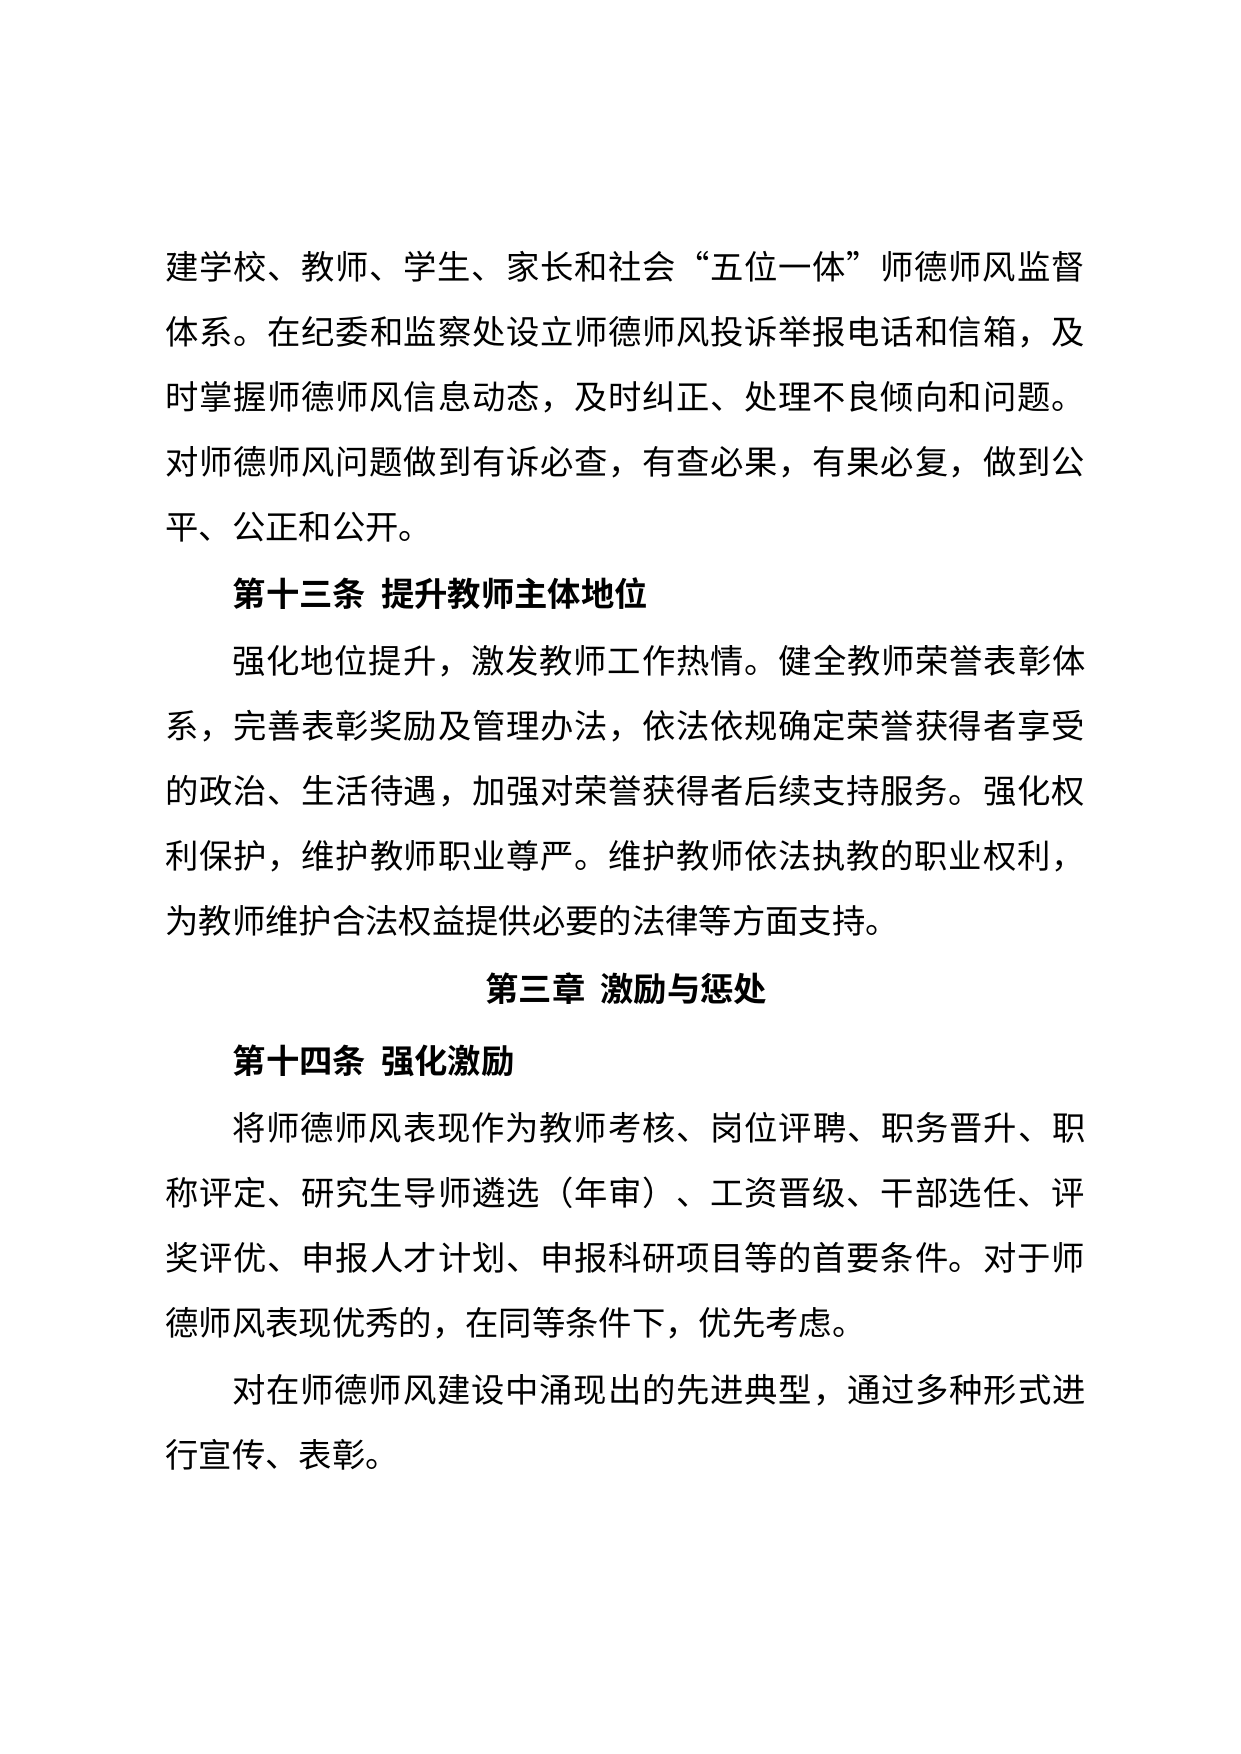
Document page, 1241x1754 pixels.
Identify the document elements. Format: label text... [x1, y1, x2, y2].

text 第三章 激励与惩处 [165, 954, 1087, 1019]
text 第十三条 提升教师主体地位 [165, 560, 1087, 625]
text 强化地位提升，激发教师工作热情。健全教师荣誉表彰体系，完善表彰奖励及管理办法，依法依规确定荣誉获得者享受的政治、生活待遇，加强对荣誉获得者后续支持服务。强化权利保护，维护教师职业尊严。维护教师依法执教的职业权利，为教师维护合法权益提供必要的法律等方面支持。 [165, 627, 1087, 952]
text 第十四条 强化激励 [165, 1027, 1087, 1092]
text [165, 233, 1087, 558]
text 对在师德师风建设中涌现出的先进典型，通过多种形式进行宣传、表彰。 [165, 1356, 1087, 1486]
text 将师德师风表现作为教师考核、岗位评聘、职务晋升、职称评定、研究生导师遴选（年审）、工资晋级、干部选任、评奖评优、申报人才计划、申报科研项目等的首要条件。对于师德师风表现优秀的，在同等条件下，优先考虑。 [165, 1094, 1087, 1354]
